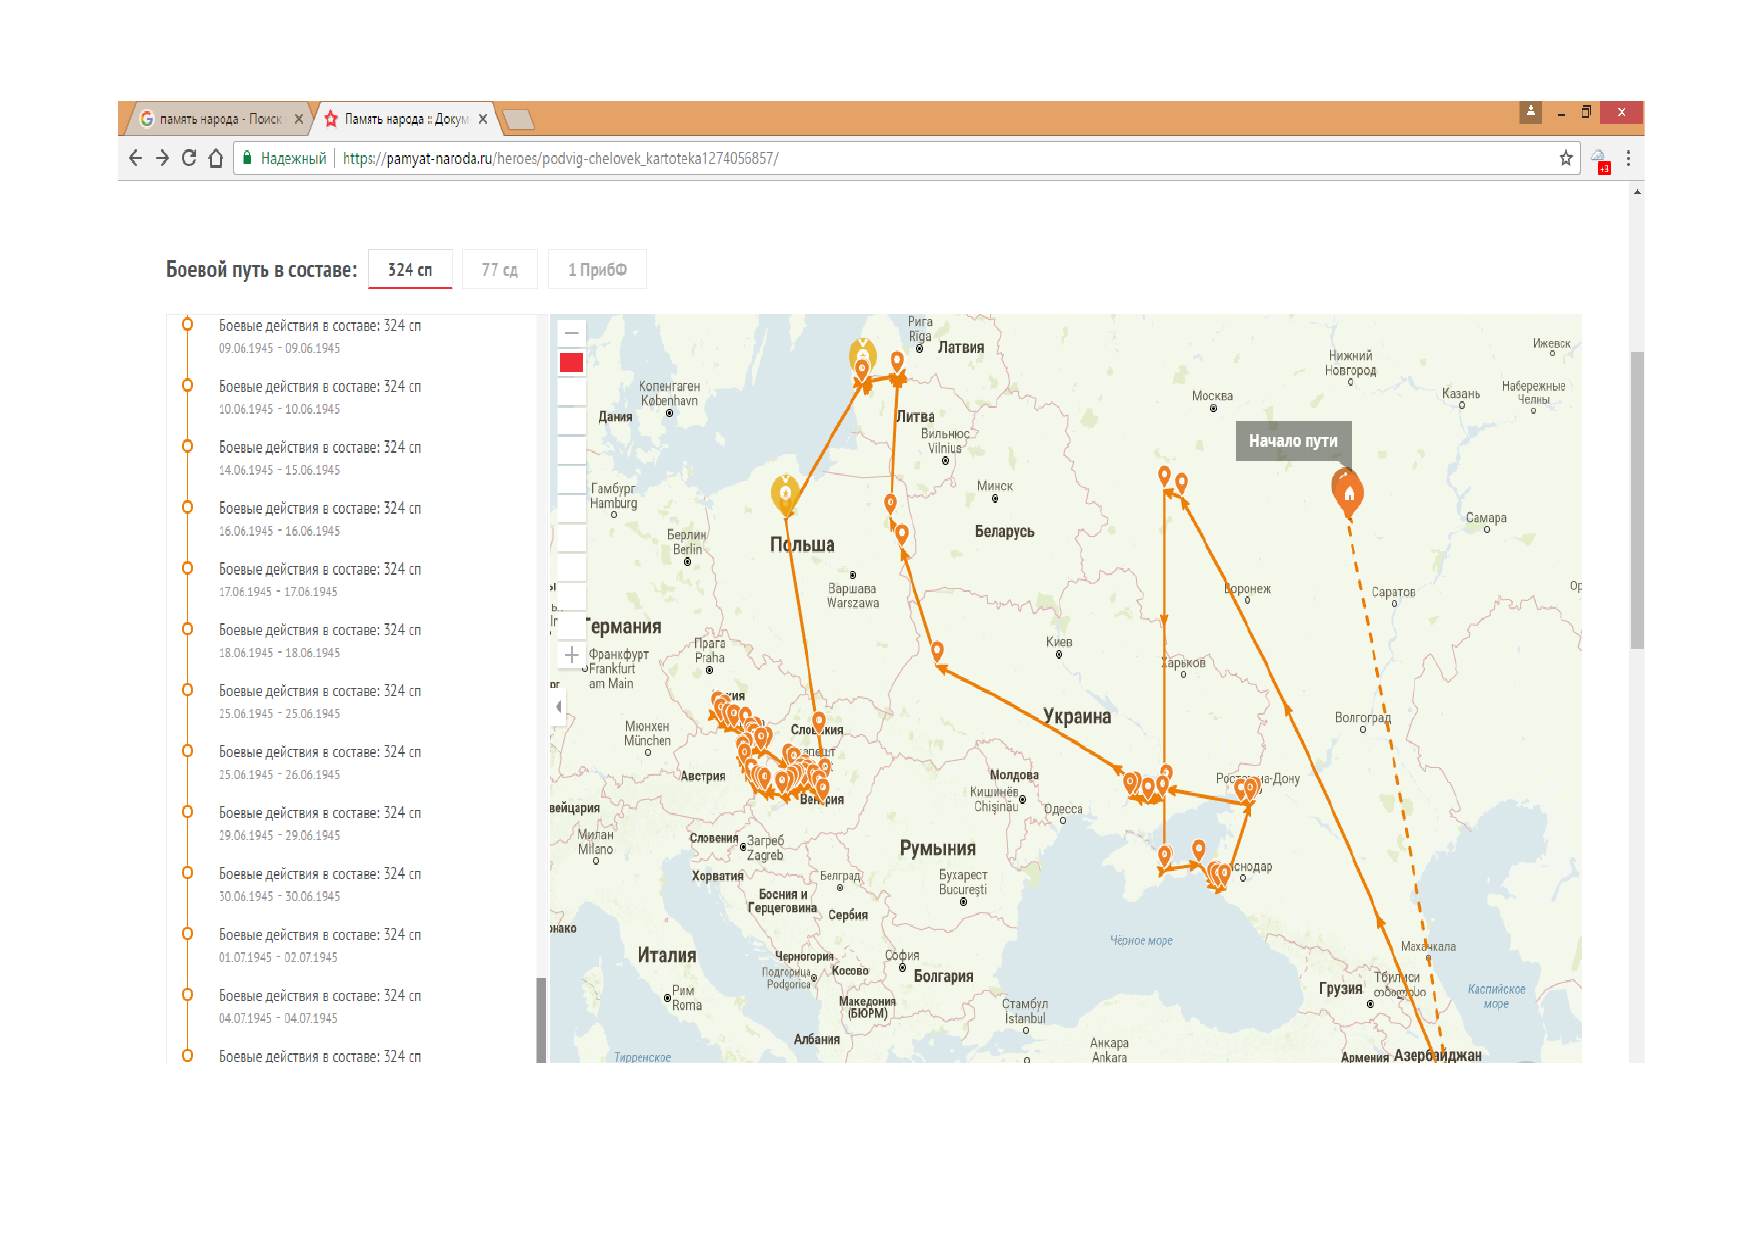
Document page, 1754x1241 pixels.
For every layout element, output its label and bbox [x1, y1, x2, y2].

picture [118, 101, 1645, 1063]
